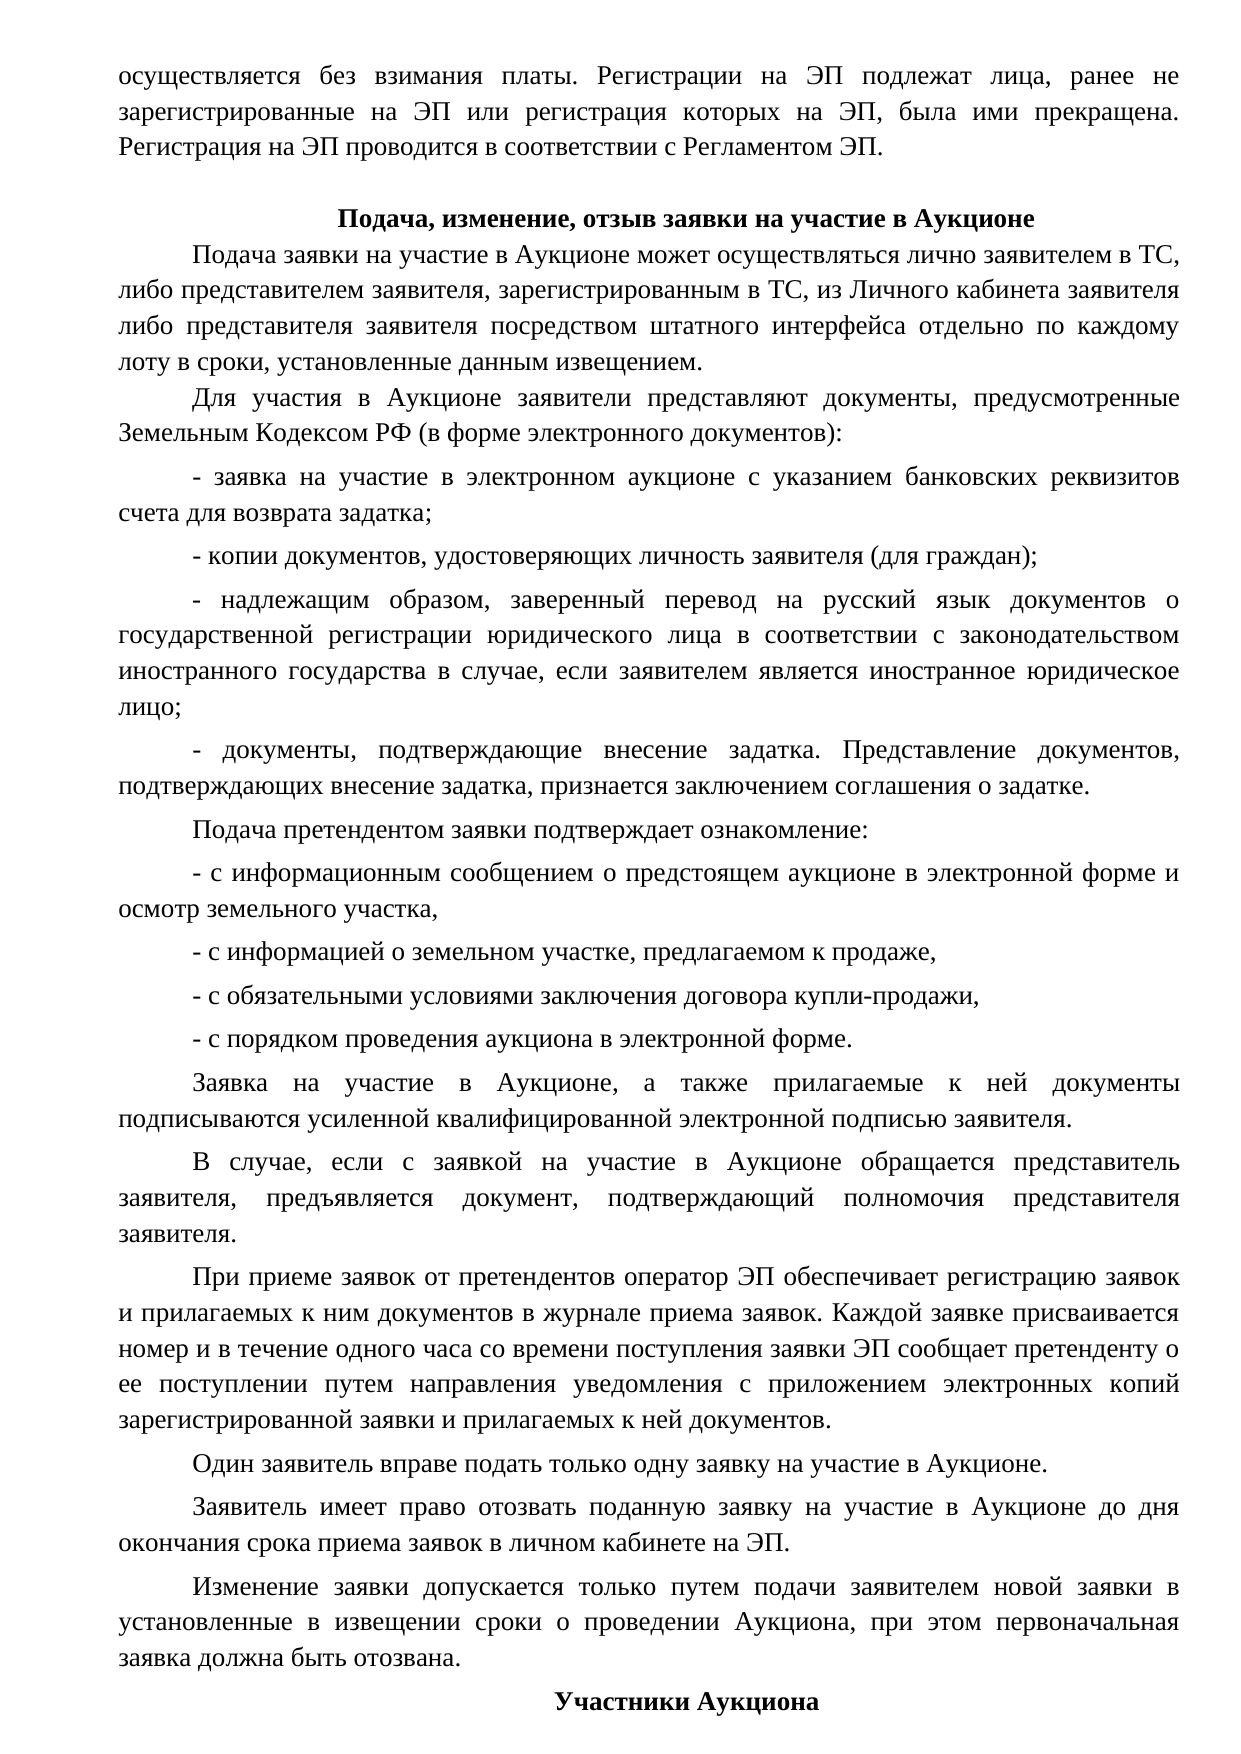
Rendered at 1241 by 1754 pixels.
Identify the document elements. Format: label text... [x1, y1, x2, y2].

text Участники Аукциона [118, 1685, 1181, 1716]
text - заявка на участие в электронном аукционе с указанием банковских реквизитов счета для возврата задатка; [118, 460, 1181, 527]
text - надлежащим образом, заверенный перевод на русский язык документов о государственной регистрации юридического лица в соответствии с законодательством иностранного государства в случае, если заявителем является иностранное юридическое лицо; [118, 583, 1181, 721]
text - копии документов, удостоверяющих личность заявителя (для граждан); [118, 539, 1181, 570]
text Подача заявки на участие в Аукционе может осуществляться лично заявителем в ТС, либо представителем заявителя, зарегистрированным в ТС, из Личного кабинета заявителя либо представителя заявителя посредством штатного интерфейса отдельно по каждому лоту в сроки, установленные данным извещением. [118, 238, 1181, 376]
text - с порядком проведения аукциона в электронной форме. [118, 1023, 1181, 1054]
text Подача, изменение, отзыв заявки на участие в Аукционе [118, 202, 1181, 233]
text Заявка на участие в Аукционе, а также прилагаемые к ней документы подписываются усиленной квалифицированной электронной подписью заявителя. [118, 1066, 1181, 1133]
text Подача претендентом заявки подтверждает ознакомление: [118, 813, 1181, 844]
text В случае, если с заявкой на участие в Аукционе обращается представитель заявителя, предъявляется документ, подтверждающий полномочия представителя заявителя. [118, 1145, 1181, 1248]
text Один заявитель вправе подать только одну заявку на участие в Аукционе. [118, 1447, 1181, 1478]
text - с обязательными условиями заключения договора купли-продажи, [118, 979, 1181, 1010]
text - с информационным сообщением о предстоящем аукционе в электронной форме и осмотр земельного участка, [118, 856, 1181, 923]
text - с информацией о земельном участке, предлагаемом к продаже, [118, 936, 1181, 967]
text Заявитель имеет право отозвать поданную заявку на участие в Аукционе до дня окончания срока приема заявок в личном кабинете на ЭП. [118, 1490, 1181, 1557]
text При приеме заявок от претендентов оператор ЭП обеспечивает регистрацию заявок и прилагаемых к ним документов в журнале приема заявок. Каждой заявке присваивается номер и в течение одного часа со времени поступления заявки ЭП сообщает претенденту о ее поступлении путем направления уведомления с приложением электронных копий зарегистрированной заявки и прилагаемых к ней документов. [118, 1260, 1181, 1434]
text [118, 59, 1181, 162]
text Изменение заявки допускается только путем подачи заявителем новой заявки в установленные в извещении сроки о проведении Аукциона, при этом первоначальная заявка должна быть отозвана. [118, 1570, 1181, 1672]
text - документы, подтверждающие внесение задатка. Представление документов, подтверждающих внесение задатка, признается заключением соглашения о задатке. [118, 733, 1181, 800]
text Для участия в Аукционе заявители представляют документы, предусмотренные Земельным Кодексом РФ (в форме электронного документов): [118, 381, 1181, 447]
